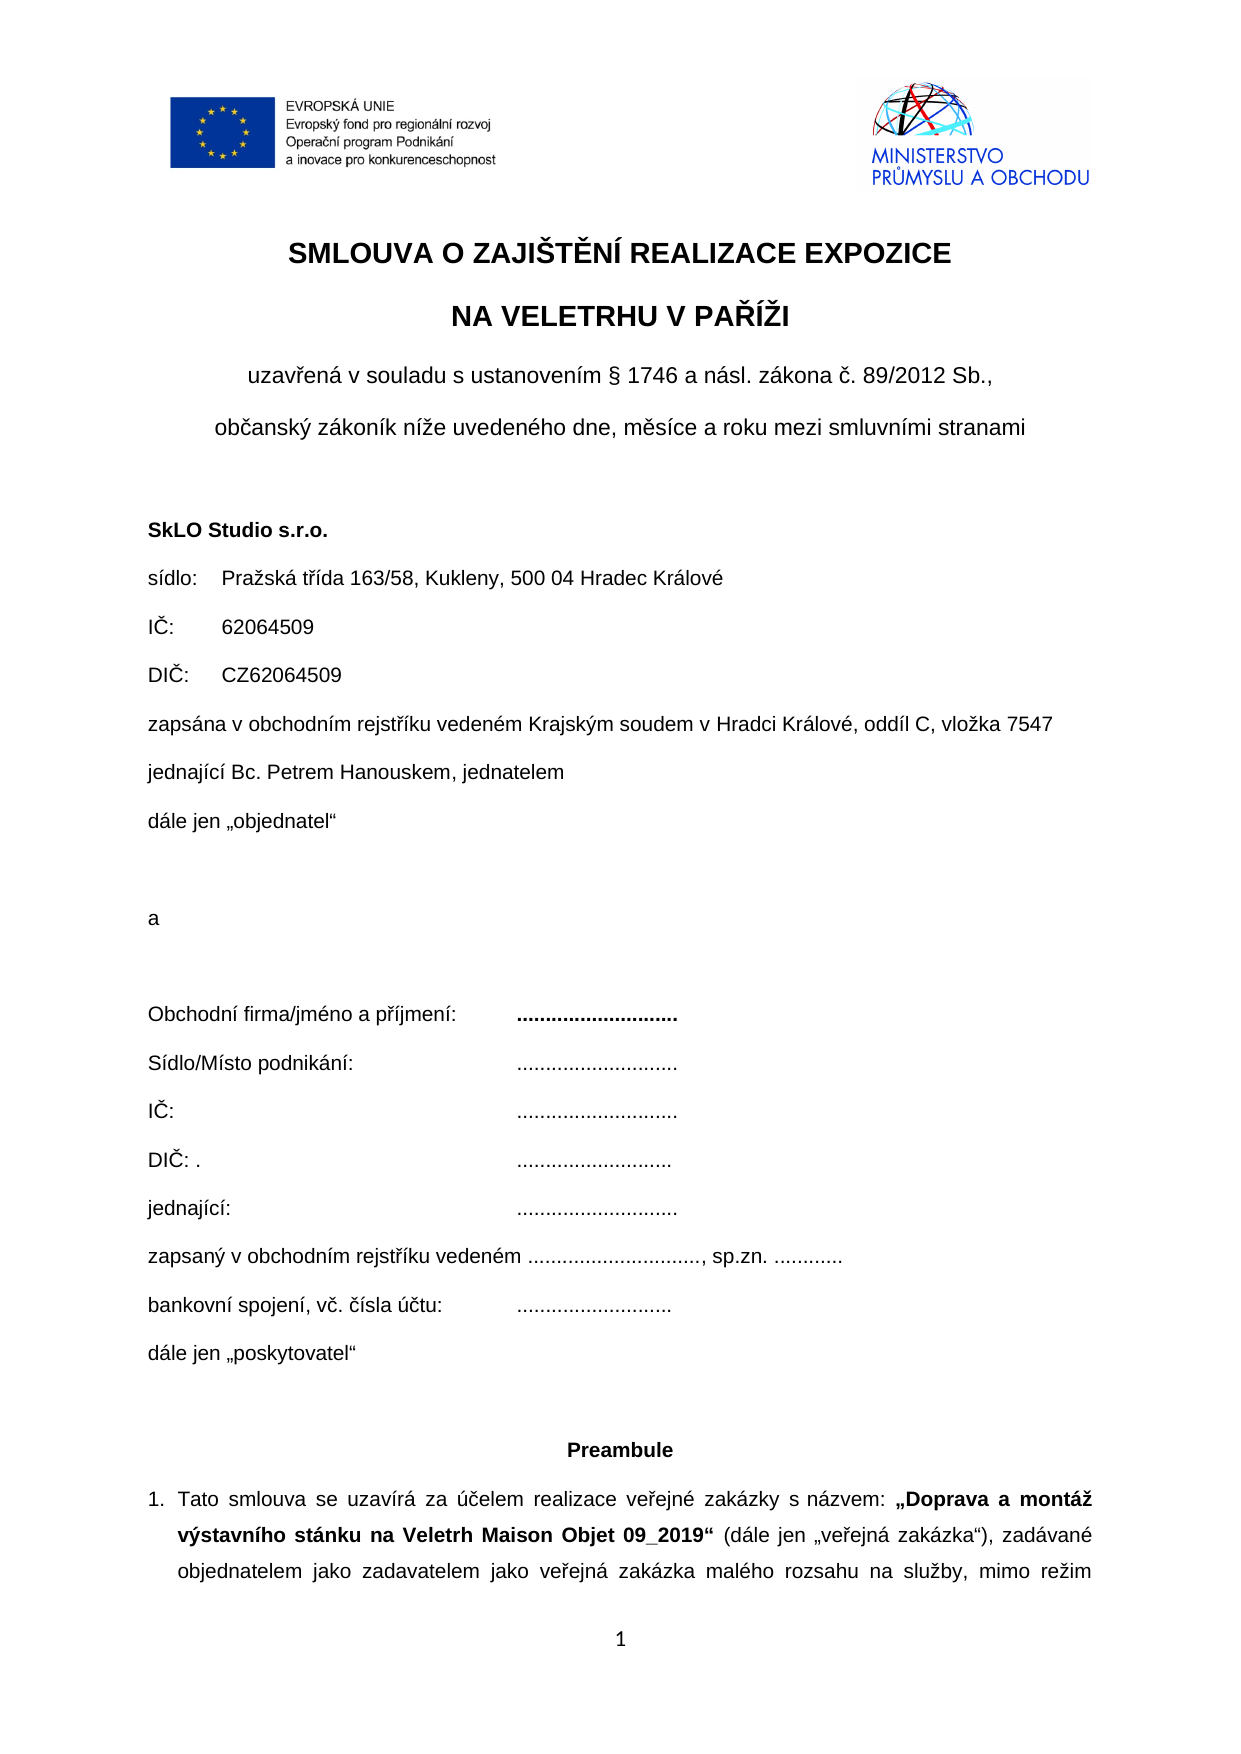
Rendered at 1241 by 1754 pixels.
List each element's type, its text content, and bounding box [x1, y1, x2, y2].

text jednající: ............................ [148, 1196, 1093, 1220]
text a [148, 905, 1093, 929]
text SMLOUVA O ZAJIŠTĚNÍ REALIZACE EXPOZICE [148, 236, 1093, 270]
text NA VELETRHU V PAŘÍŽI [148, 299, 1093, 333]
text jednající Bc. Petrem Hanouskem, jednatelem [148, 760, 1093, 784]
text zapsána v obchodním rejstříku vedeném Krajským soudem v Hradci Králové, oddíl C, vložka 7547 [148, 712, 1093, 736]
text DIČ: . ........................... [148, 1147, 1093, 1171]
text dále jen „poskytovatel“ [148, 1341, 1093, 1365]
text občanský zákoník níže uvedeného dne, měsíce a roku mezi smluvními stranami [148, 414, 1093, 440]
text zapsaný v obchodním rejstříku vedeném .............................., sp.zn. ............ [148, 1244, 1093, 1268]
picture [856, 76, 1093, 192]
text DIČ: CZ62064509 [148, 663, 1093, 687]
text Obchodní firma/jméno a příjmení: ............................ [148, 1002, 1093, 1026]
text uzavřená v souladu s ustanovením § 1746 a násl. zákona č. 89/2012 Sb., [148, 362, 1093, 388]
text SkLO Studio s.r.o. [148, 518, 1093, 542]
text Sídlo/Místo podnikání: ............................ [148, 1051, 1093, 1074]
text IČ: 62064509 [148, 615, 1093, 639]
text bankovní spojení, vč. čísla účtu: ........................... [148, 1293, 1093, 1317]
text Preambule [148, 1438, 1093, 1462]
text IČ: ............................ [148, 1099, 1093, 1123]
text dále jen „objednatel“ [148, 808, 1093, 832]
text sídlo: Pražská třída 163/58, Kukleny, 500 04 Hradec Králové [148, 566, 1093, 590]
picture [147, 73, 519, 192]
